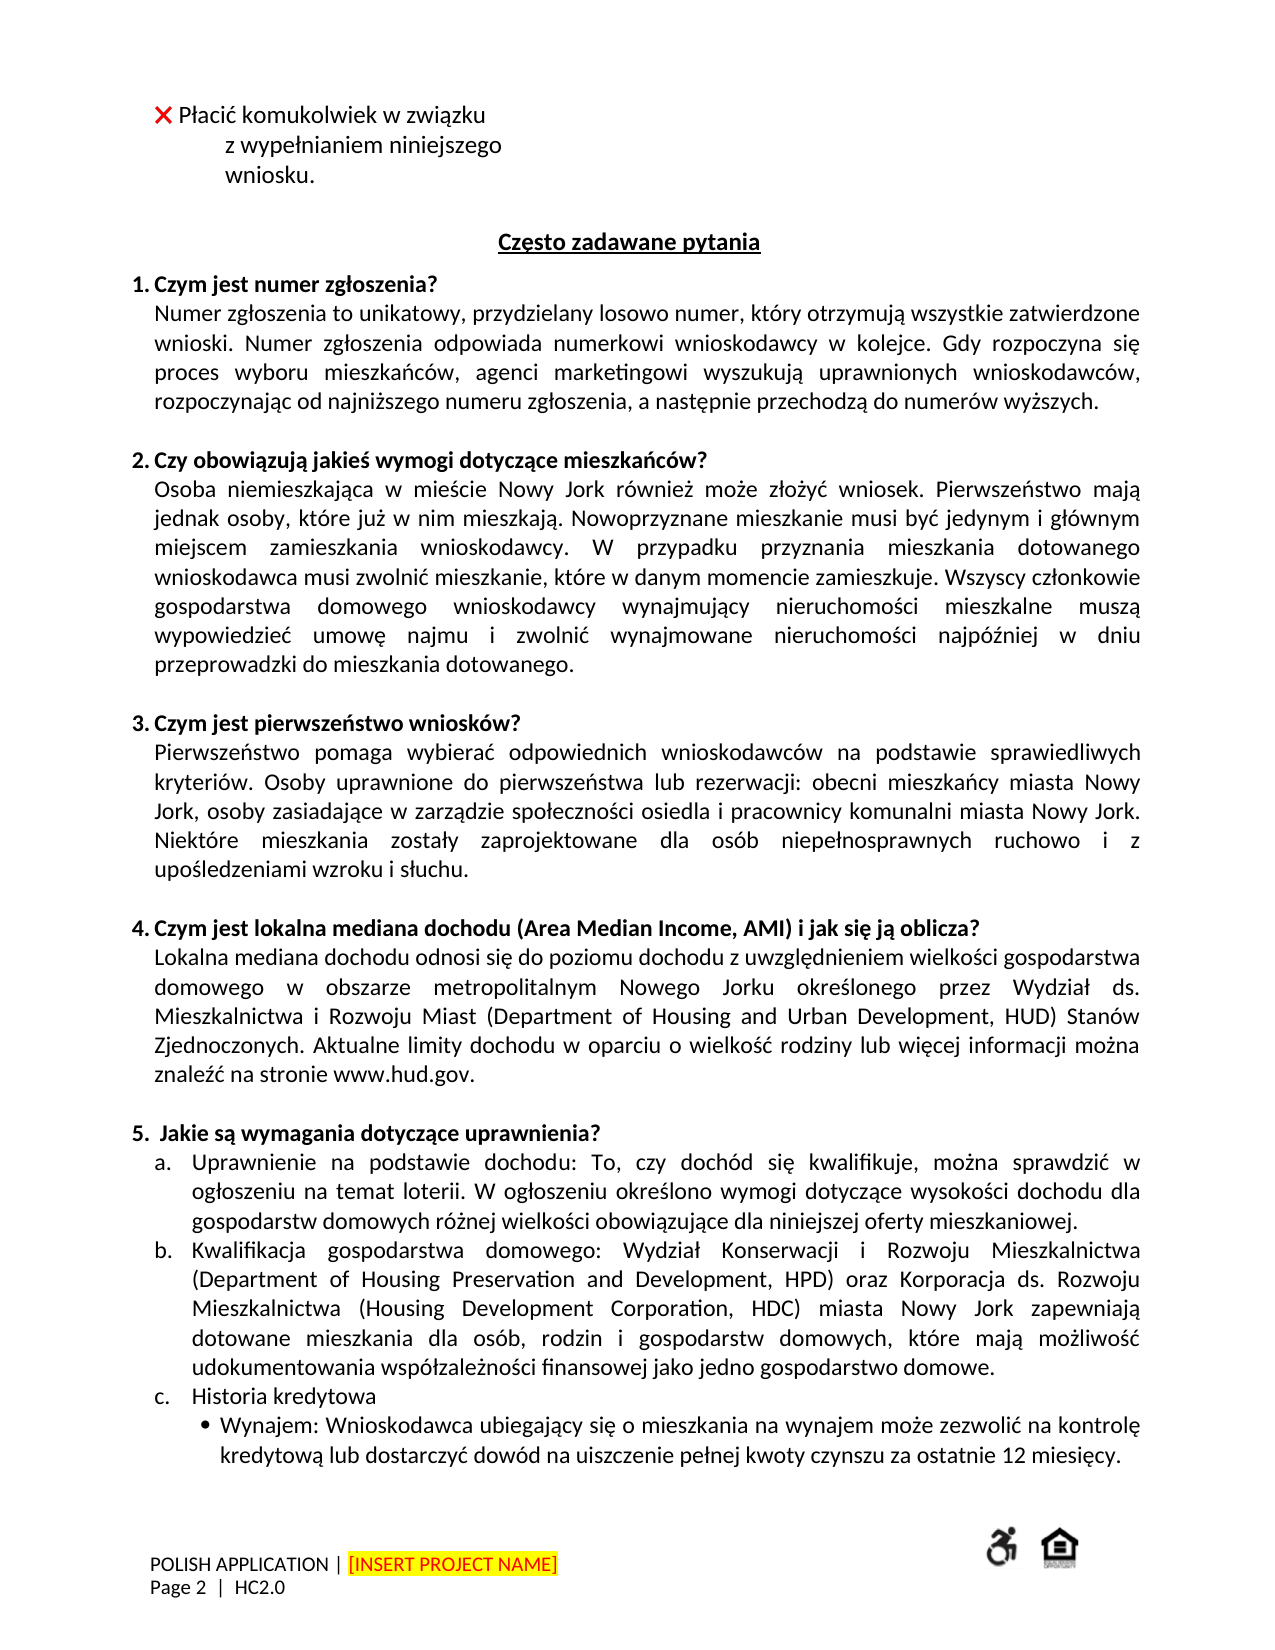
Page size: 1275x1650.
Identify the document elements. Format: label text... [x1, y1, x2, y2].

list Płacić komukolwiek w związku z wypełnianiem niniejszego wniosku. [154, 99, 588, 189]
list Uprawnienie na podstawie dochodu: To, czy dochód się kwalifikuje, można sprawdzić w ogłoszeniu na temat loterii. W ogłoszeniu określono wymogi dotyczące wysokości dochodu dla gospodarstw domowych różnej wielkości obowiązujące dla niniejszej oferty mieszkaniowej. [154, 1147, 1142, 1235]
list Jakie są wymagania dotyczące uprawnienia? [132, 1118, 1142, 1147]
list Czym jest pierwszeństwo wniosków? [132, 708, 1142, 737]
picture [155, 106, 172, 124]
text Często zadawane pytania [117, 227, 1142, 257]
list Czy obowiązują jakieś wymogi dotyczące mieszkańców? [132, 445, 1142, 474]
picture [1038, 1524, 1080, 1570]
text Pierwszeństwo pomaga wybierać odpowiednich wnioskodawców na podstawie sprawiedliwych kryteriów. Osoby uprawnione do pierwszeństwa lub rezerwacji: obecni mieszkańcy miasta Nowy Jork, osoby zasiadające w zarządzie społeczności osiedla i pracownicy komunalni miasta Nowy Jork. Niektóre mieszkania zostały zaprojektowane dla osób niepełnosprawnych ruchowo i z upośledzeniami wzroku i słuchu. [154, 737, 1142, 884]
text Numer zgłoszenia to unikatowy, przydzielany losowo numer, który otrzymują wszystkie zatwierdzone wnioski. Numer zgłoszenia odpowiada numerkowi wnioskodawcy w kolejce. Gdy rozpoczyna się proces wyboru mieszkańców, agenci marketingowi wyszukują uprawnionych wnioskodawców, rozpoczynając od najniższego numeru zgłoszenia, a następnie przechodzą do numerów wyższych. [154, 298, 1142, 415]
list Wynajem: Wnioskodawca ubiegający się o mieszkania na wynajem może zezwolić na kontrolę kredytową lub dostarczyć dowód na uiszczenie pełnej kwoty czynszu za ostatnie 12 miesięcy. [201, 1411, 1142, 1469]
picture [978, 1523, 1024, 1569]
text Lokalna mediana dochodu odnosi się do poziomu dochodu z uwzględnieniem wielkości gospodarstwa domowego w obszarze metropolitalnym Nowego Jorku określonego przez Wydział ds. Mieszkalnictwa i Rozwoju Miast (Department of Housing and Urban Development, HUD) Stanów Zjednoczonych. Aktualne limity dochodu w oparciu o wielkość rodziny lub więcej informacji można znaleźć na stronie www.hud.gov. [154, 942, 1142, 1089]
list Czym jest lokalna mediana dochodu (Area Median Income, AMI) i jak się ją oblicza? [132, 913, 1142, 942]
text Osoba niemieszkająca w mieście Nowy Jork również może złożyć wniosek. Pierwszeństwo mają jednak osoby, które już w nim mieszkają. Nowoprzyznane mieszkanie musi być jedynym i głównym miejscem zamieszkania wnioskodawcy. W przypadku przyznania mieszkania dotowanego wnioskodawca musi zwolnić mieszkanie, które w danym momencie zamieszkuje. Wszyscy członkowie gospodarstwa domowego wnioskodawcy wynajmujący nieruchomości mieszkalne muszą wypowiedzieć umowę najmu i zwolnić wynajmowane nieruchomości najpóźniej w dniu przeprowadzki do mieszkania dotowanego. [154, 474, 1142, 679]
list Historia kredytowa [154, 1381, 1142, 1411]
list Kwalifikacja gospodarstwa domowego: Wydział Konserwacji i Rozwoju Mieszkalnictwa (Department of Housing Preservation and Development, HPD) oraz Korporacja ds. Rozwoju Mieszkalnictwa (Housing Development Corporation, HDC) miasta Nowy Jork zapewniają dotowane mieszkania dla osób, rodzin i gospodarstw domowych, które mają możliwość udokumentowania współzależności finansowej jako jedno gospodarstwo domowe. [154, 1235, 1142, 1381]
list Czym jest numer zgłoszenia? [132, 269, 1142, 298]
